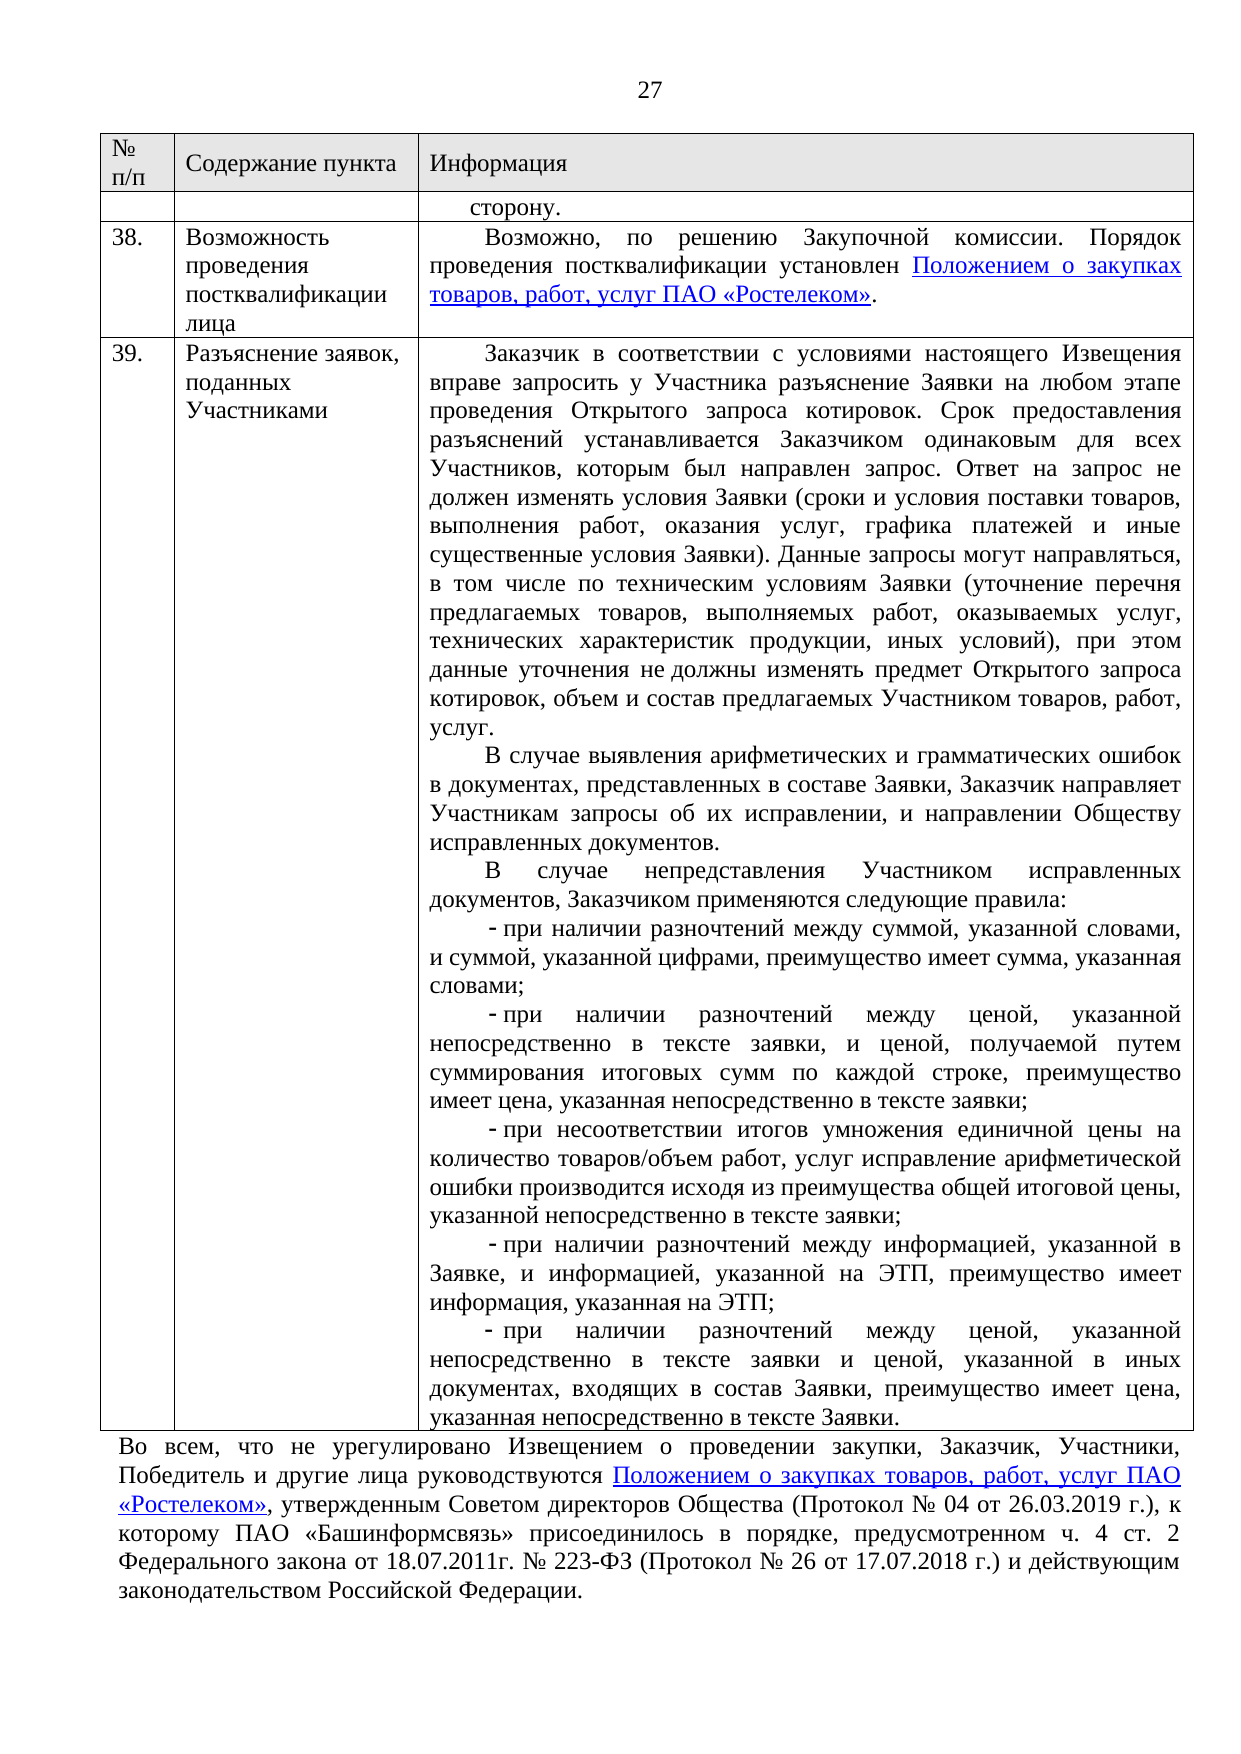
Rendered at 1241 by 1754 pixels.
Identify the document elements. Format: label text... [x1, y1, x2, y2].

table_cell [175, 192, 418, 221]
text Во всем, что не урегулировано Извещением о проведении закупки, Заказчик, Участники, Победитель и другие лица руководствуются Положением о закупках товаров, работ, услуг ПАО «Ростелеком», утвержденным Советом директоров Общества (Протокол № 04 от 26.03.2019 г.), к которому ПАО «Башинформсвязь» присоединилось в порядке, предусмотренном ч. 4 ст. 2 Федерального закона от 18.07.2011г. № 223-ФЗ (Протокол № 26 от 17.07.2018 г.) и действующим законодательством Российской Федерации. [118, 1431, 1181, 1604]
table_header Содержание пункта [175, 134, 418, 191]
table_cell Возможно, по решению Закупочной комиссии. Порядок проведения постквалификации установлен Положением о закупках товаров, работ, услуг ПАО «Ростелеком». [419, 222, 1193, 337]
table_cell Разъяснение заявок, поданных Участниками [175, 338, 418, 1430]
table_cell Возможность проведения постквалификации лица [175, 222, 418, 337]
table_header Информация [419, 134, 1193, 191]
table_cell [101, 338, 174, 1430]
table_cell [101, 222, 174, 337]
table_cell [101, 192, 174, 221]
table_header № п/п [101, 134, 174, 191]
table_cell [419, 192, 1193, 221]
table_cell Заказчик в соответствии с условиями настоящего Извещения вправе запросить у Участника разъяснение Заявки на любом этапе проведения Открытого запроса котировок. Срок предоставления разъяснений устанавливается Заказчиком одинаковым для всех Участников, которым был направлен запрос. Ответ на запрос не должен изменять условия Заявки (сроки и условия поставки товаров, выполнения работ, оказания услуг, графика платежей и иные существенные условия Заявки). Данные запросы могут направляться, в том числе по техническим условиям Заявки (уточнение перечня предлагаемых товаров, выполняемых работ, оказываемых услуг, технических характеристик продукции, иных условий), при этом данные уточнения не должны изменять предмет Открытого запроса котировок, объем и состав предлагаемых Участником товаров, работ, услуг. В случае выявления арифметических и грамматических ошибок в документах, представленных в составе Заявки, Заказчик направляет Участникам запросы об их исправлении, и направлении Обществу исправленных документов. В случае непредставления Участником исправленных документов, Заказчиком применяются следующие правила: при наличии разночтений между суммой, указанной словами, и суммой, указанной цифрами, преимущество имеет сумма, указанная словами; при наличии разночтений между ценой, указанной непосредственно в тексте заявки, и ценой, получаемой путем суммирования итоговых сумм по каждой строке, преимущество имеет цена, указанная непосредственно в тексте заявки; при несоответствии итогов умножения единичной цены на количество товаров/объем работ, услуг исправление арифметической ошибки производится исходя из преимущества общей итоговой цены, указанной непосредственно в тексте заявки; при наличии разночтений между информацией, указанной в Заявке, и информацией, указанной на ЭТП, преимущество имеет информация, указанная на ЭТП; при наличии разночтений между ценой, указанной непосредственно в тексте заявки и ценой, указанной в иных документах, входящих в состав Заявки, преимущество имеет цена, указанная непосредственно в тексте Заявки. [419, 338, 1193, 1430]
